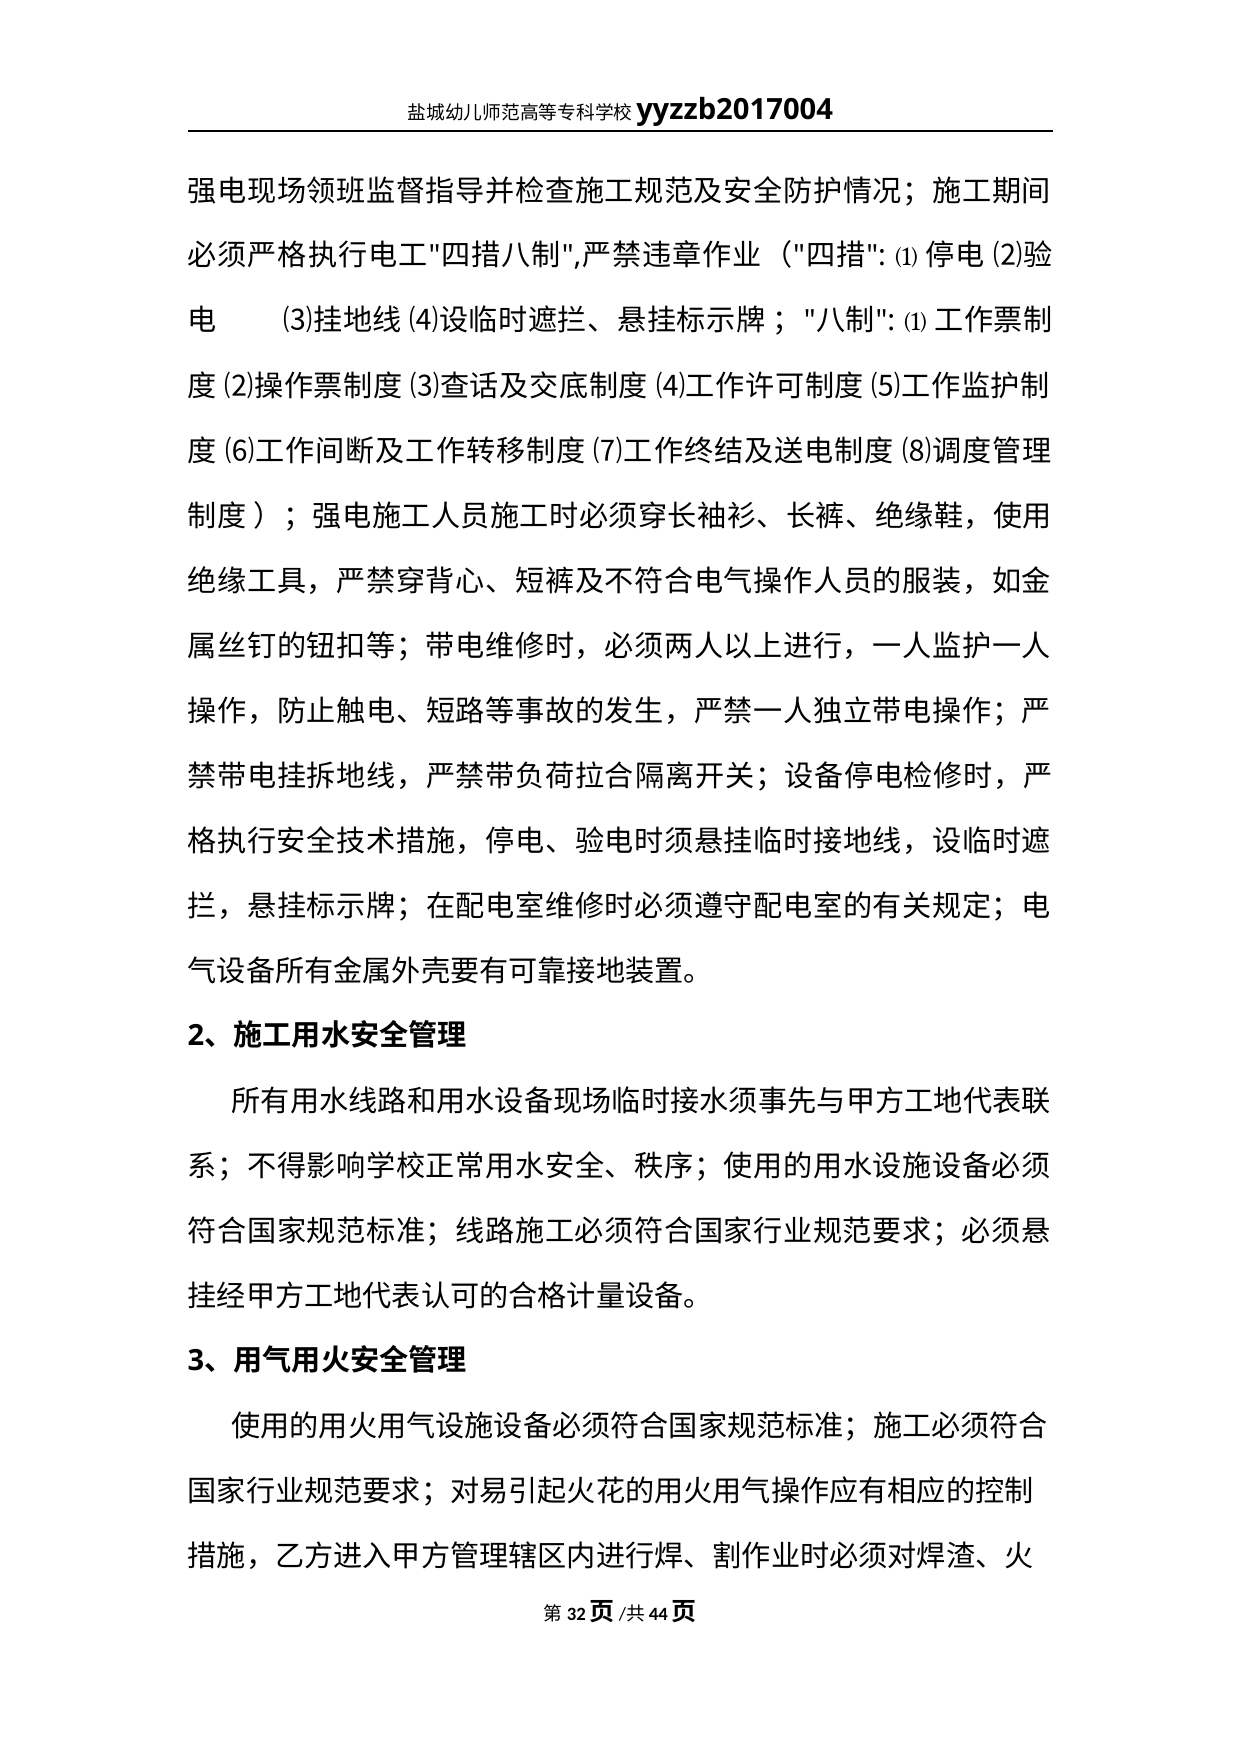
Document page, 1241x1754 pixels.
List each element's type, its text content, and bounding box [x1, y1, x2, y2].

text 所有用水线路和用水设备现场临时接水须事先与甲方工地代表联系；不得影响学校正常用水安全、秩序；使用的用水设施设备必须符合国家规范标准；线路施工必须符合国家行业规范要求；必须悬挂经甲方工地代表认可的合格计量设备。 [187, 1066, 1053, 1326]
text 2、施工用水安全管理 [187, 1001, 1053, 1066]
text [187, 1391, 1053, 1586]
text 3、用气用火安全管理 [187, 1326, 1053, 1391]
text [187, 156, 1053, 1001]
